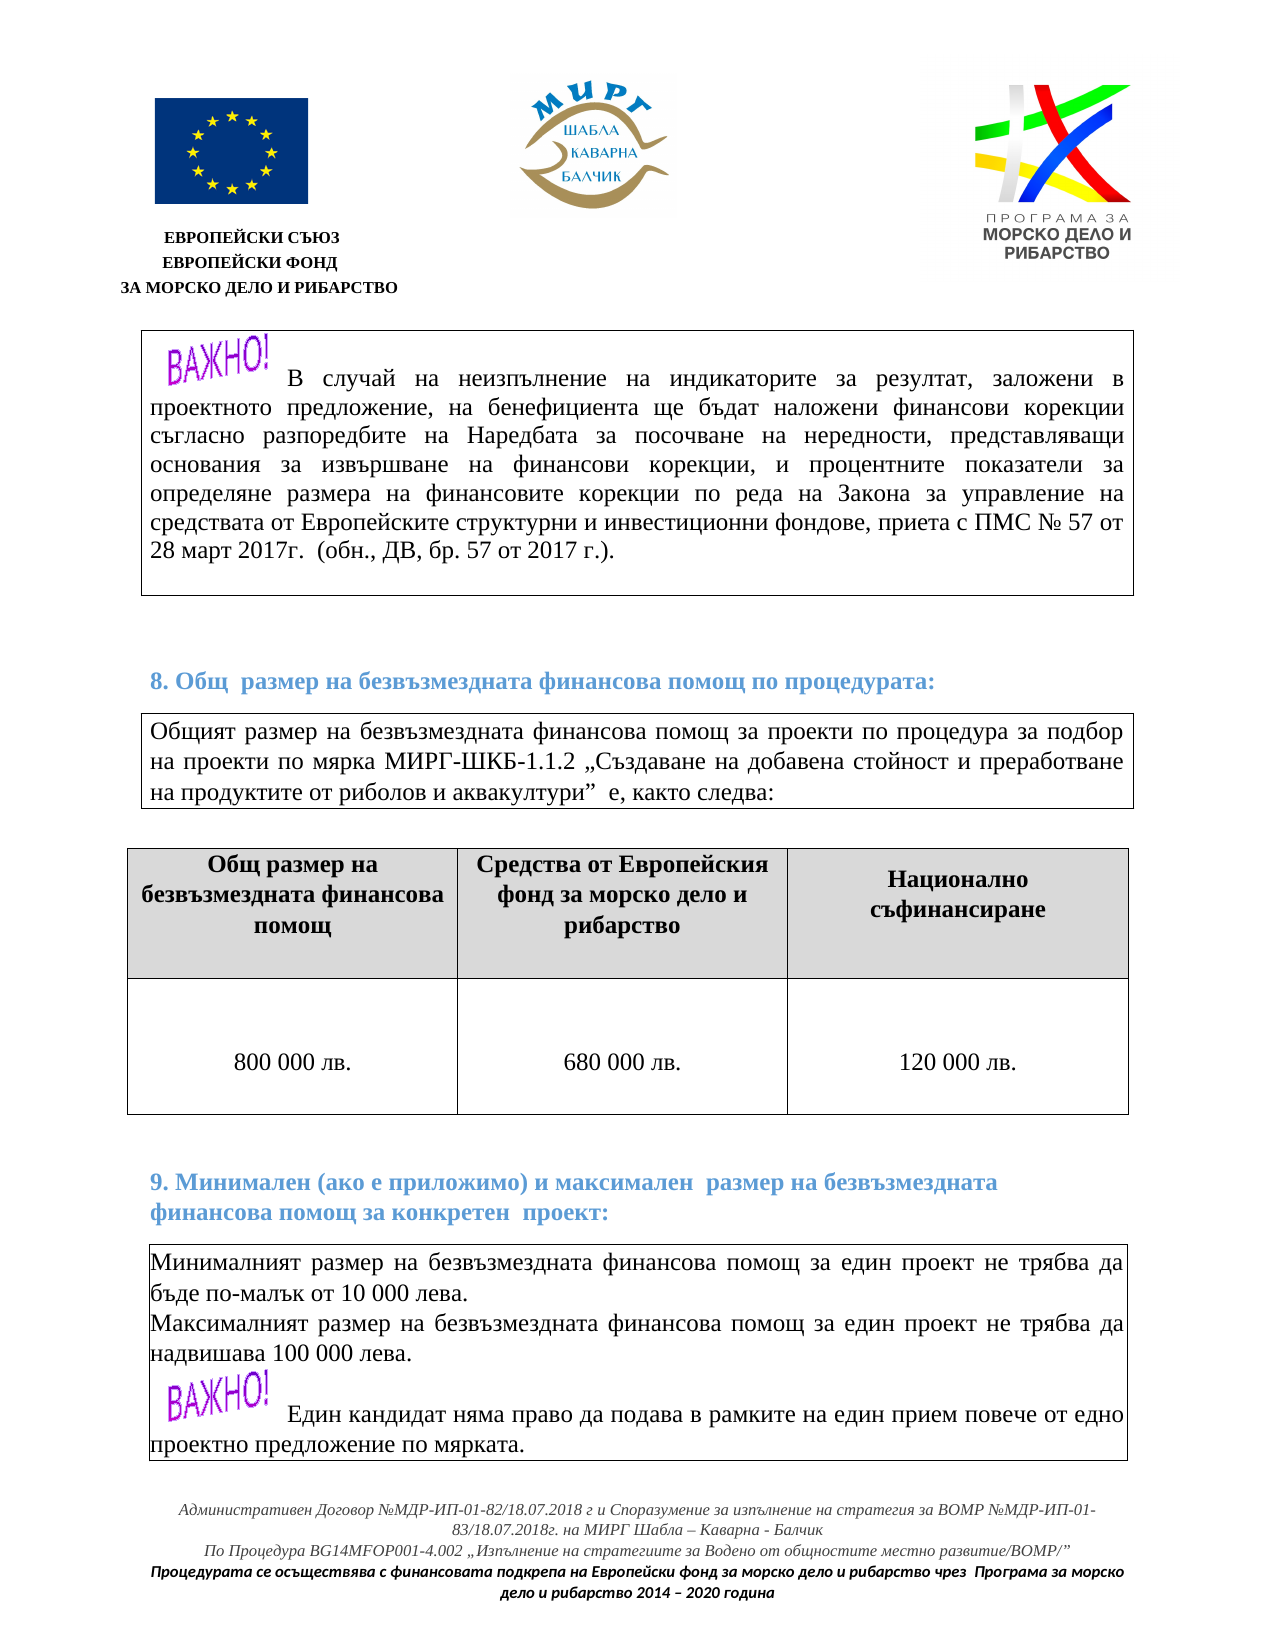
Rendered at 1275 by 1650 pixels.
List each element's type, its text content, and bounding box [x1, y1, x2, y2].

text Минималният размер на безвъзмездната финансова помощ за един проект не трябва да бъде по-малък от 10 000 лева. [150, 1245, 1127, 1305]
picture [509, 73, 677, 218]
table_cell 800 000 лв. [128, 979, 457, 1114]
text Максималният размер на безвъзмездната финансова помощ за един проект не трябва да надвишава 100 000 лева. [150, 1305, 1127, 1366]
table_cell 680 000 лв. [458, 979, 787, 1114]
picture [920, 54, 1180, 282]
table_cell 120 000 лв. [788, 979, 1128, 1114]
text Общият размер на безвъзмездната финансова помощ за проекти по процедура за подбор на проекти по мярка МИРГ-ШКБ-1.1.2 „Създаване на добавена стойност и преработване на продуктите от риболов и аквакултури” е, както следва: [142, 714, 1133, 808]
text 8. Общ размер на безвъзмездната финансова помощ по процедурата: [150, 666, 1125, 694]
table_header Национално съфинансиране [788, 849, 1128, 978]
text Един кандидат няма право да подава в рамките на един прием повече от едно проектно предложение по мярката. [150, 1366, 1127, 1460]
text В случай на неизпълнение на индикаторите за резултат, заложени в проектното предложение, на бенефициента ще бъдат наложени финансови корекции съгласно разпоредбите на Наредбата за посочване на нередности, представляващи основания за извършване на финансови корекции, и процентните показатели за определяне размера на финансовите корекции по реда на Закона за управление на средствата от Европейските структурни и инвестиционни фондове, приета с ПМС № 57 от 28 март 2017г. (обн., ДВ, бр. 57 от 2017 г.). [142, 331, 1133, 564]
table_header Средства от Европейския фонд за морско дело и рибарство [458, 849, 787, 978]
table_header Общ размер на безвъзмездната финансова помощ [128, 849, 457, 978]
text 9. Минимален (ако е приложимо) и максимален размер на безвъзмездната финансова помощ за конкретен проект: [150, 1167, 1125, 1226]
